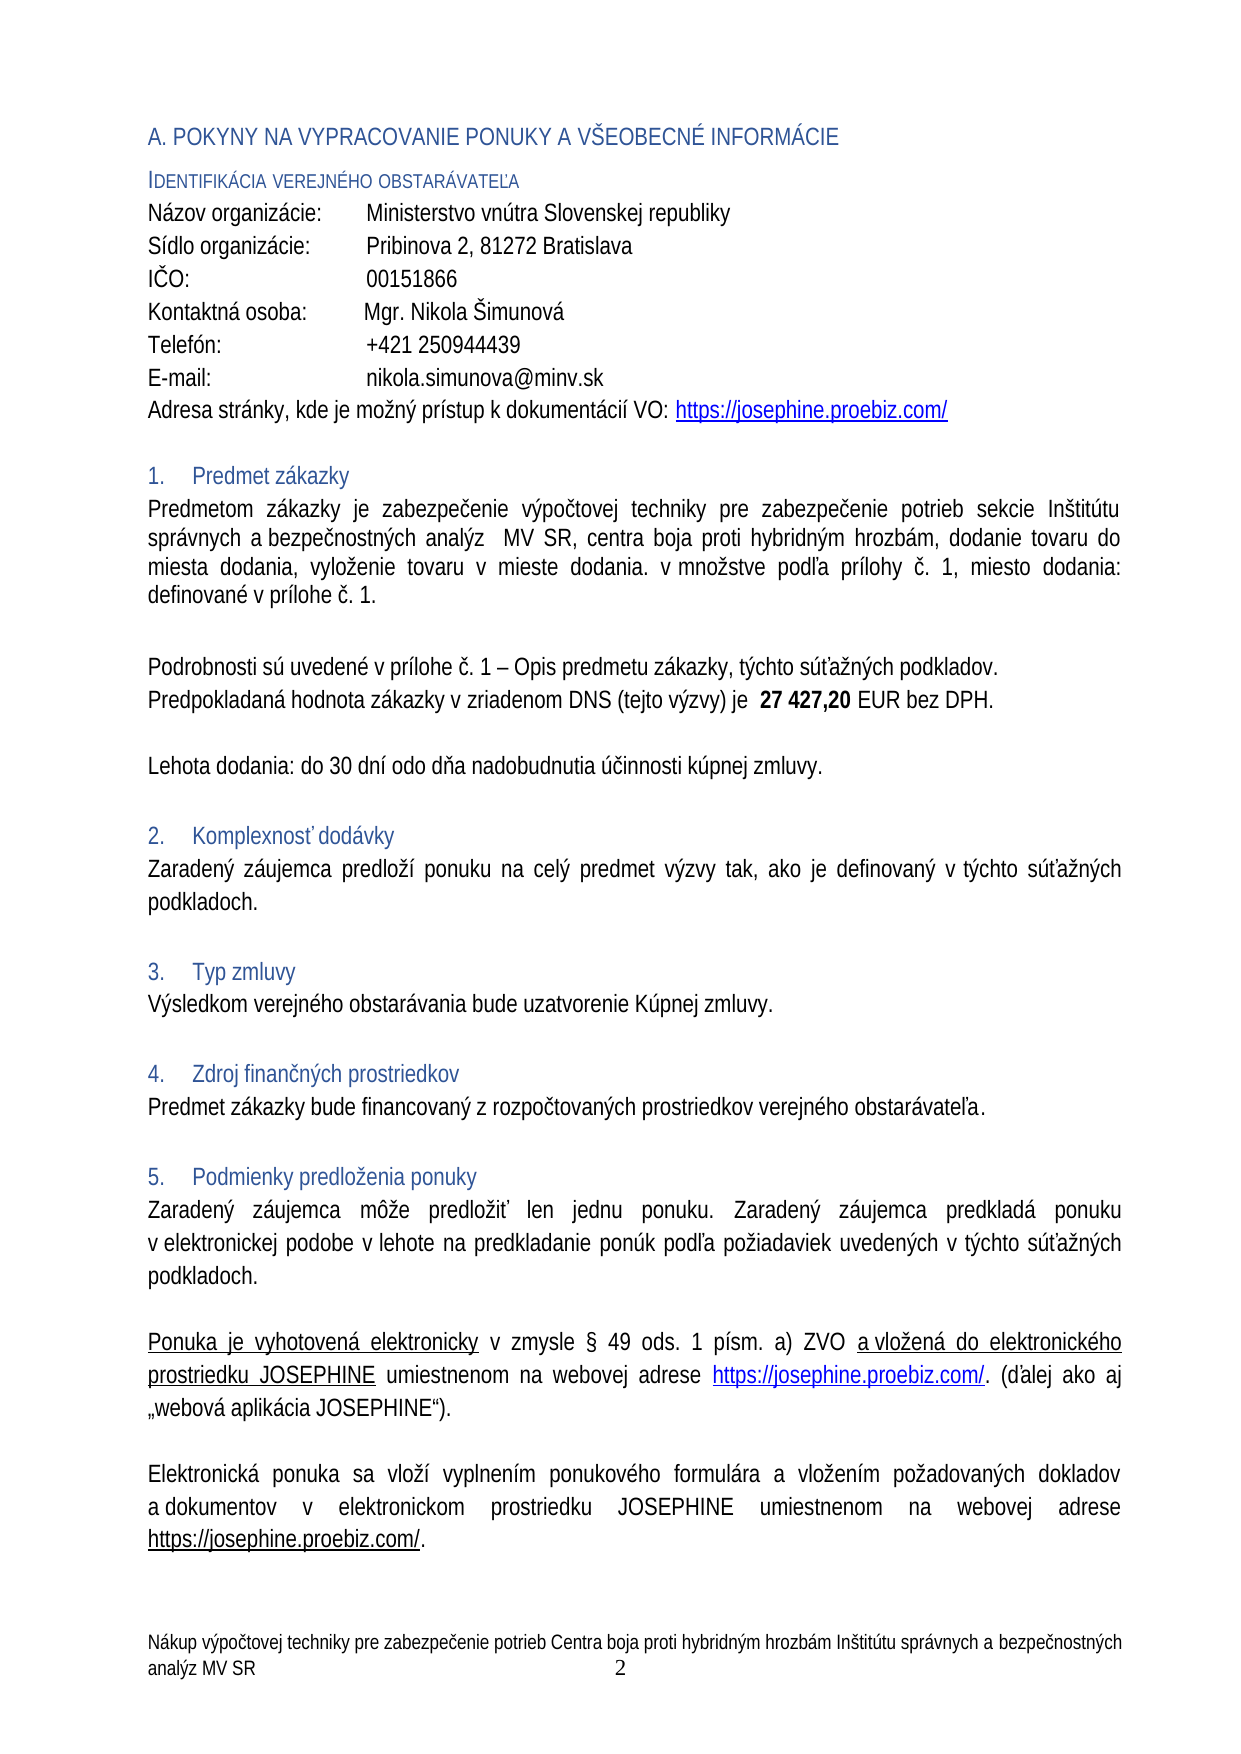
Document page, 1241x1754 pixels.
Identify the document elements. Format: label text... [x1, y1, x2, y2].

text Ponuka je vyhotovená elektronicky v zmysle § 49 ods. 1 písm. a) ZVO a vložená do elektronického prostriedku JOSEPHINE umiestnenom na webovej adrese https://josephine.proebiz.com/. (ďalej ako aj „webová aplikácia JOSEPHINE“). [148, 1327, 1122, 1421]
text Podrobnosti sú uvedené v prílohe č. 1 – Opis predmetu zákazky, týchto súťažných podkladov. [148, 652, 1122, 681]
text Predpokladaná hodnota zákazky v zriadenom DNS (tejto výzvy) je 27 427,20 EUR bez DPH. [148, 685, 1122, 713]
text E-mail: nikola.simunova@minv.sk [148, 363, 1122, 391]
text IČO: 00151866 [148, 264, 1122, 292]
text Lehota dodania: do 30 dní odo dňa nadobudnutia účinnosti kúpnej zmluvy. [148, 751, 1122, 779]
text Výsledkom verejného obstarávania bude uzatvorenie Kúpnej zmluvy. [148, 989, 1122, 1018]
text Sídlo organizácie: Pribinova 2, 81272 Bratislava [148, 231, 1122, 259]
subtitle Typ zmluvy [148, 956, 1122, 985]
text Predmet zákazky bude financovaný z rozpočtovaných prostriedkov verejného obstarávateľa. [148, 1092, 1120, 1121]
text Telefón: +421 250944439 [148, 330, 1122, 358]
text Predmetom zákazky je zabezpečenie výpočtovej techniky pre zabezpečenie potrieb sekcie Inštitútu správnych a bezpečnostných analýz MV SR, centra boja proti hybridným hrozbám, dodanie tovaru do miesta dodania, vyloženie tovaru v mieste dodania. v množstve podľa prílohy č. 1, miesto dodania: definované v prílohe č. 1. [148, 494, 1122, 609]
text Identifikácia verejného obstarávateľa [148, 165, 1122, 194]
subtitle Komplexnosť dodávky [148, 821, 1122, 849]
text Adresa stránky, kde je možný prístup k dokumentácií VO: https://josephine.proebiz.com/ [148, 396, 1122, 424]
subtitle Podmienky predloženia ponuky [148, 1162, 1122, 1191]
text Zaradený záujemca môže predložiť len jednu ponuku. Zaradený záujemca predkladá ponuku v elektronickej podobe v lehote na predkladanie ponúk podľa požiadaviek uvedených v týchto súťažných podkladoch. [148, 1195, 1122, 1290]
text Názov organizácie: Ministerstvo vnútra Slovenskej republiky [148, 198, 1122, 227]
text Zaradený záujemca predloží ponuku na celý predmet výzvy tak, ako je definovaný v týchto súťažných podkladoch. [148, 853, 1122, 915]
subtitle Zdroj finančných prostriedkov [148, 1059, 1122, 1088]
text Kontaktná osoba: Mgr. Nikola Šimunová [148, 297, 1122, 325]
text A. POKYNY NA VYPRACOVANIE PONUKY A VŠEOBECNÉ INFORMÁCIE [148, 122, 1122, 150]
text Elektronická ponuka sa vloží vyplnením ponukového formulára a vložením požadovaných dokladov a dokumentov v elektronickom prostriedku JOSEPHINE umiestnenom na webovej adrese https://josephine.proebiz.com/. [148, 1458, 1122, 1553]
subtitle Predmet zákazky [148, 461, 1122, 490]
